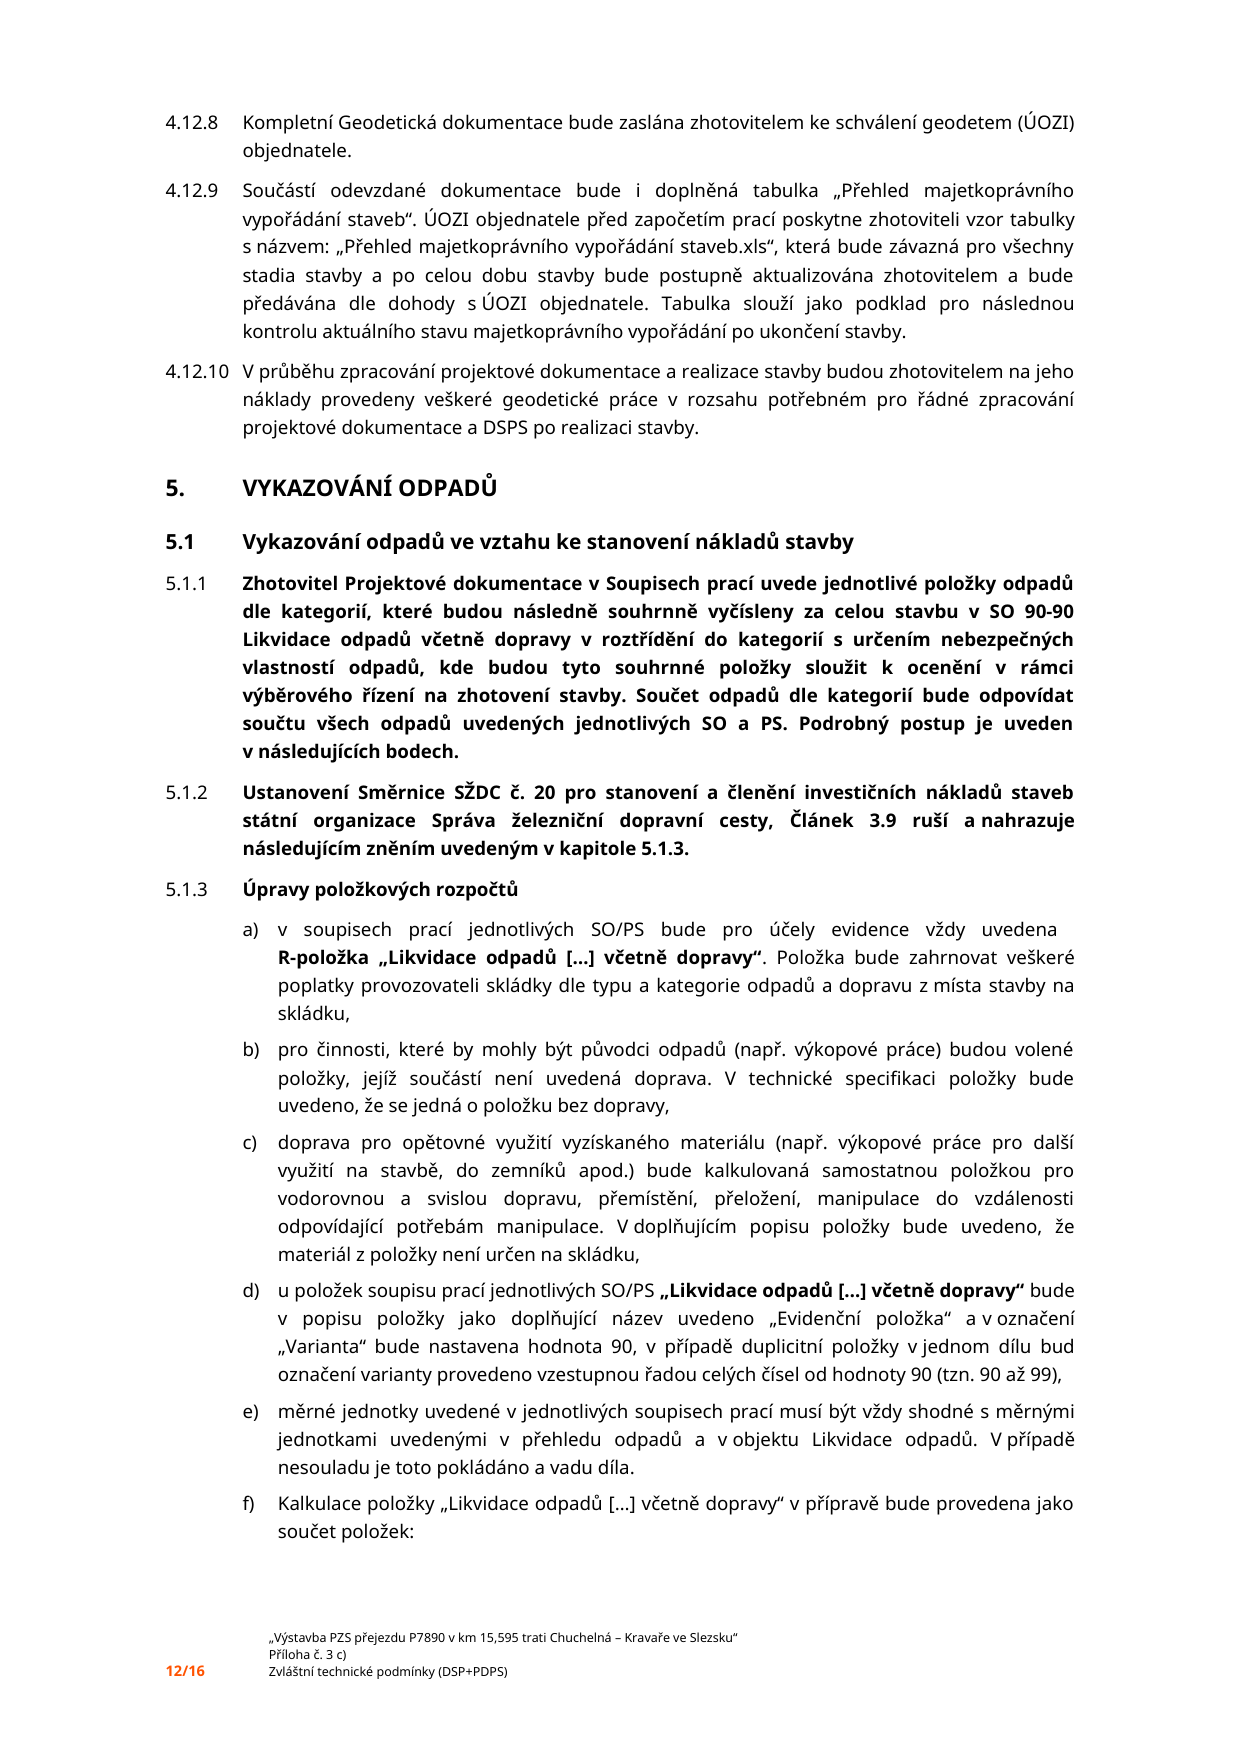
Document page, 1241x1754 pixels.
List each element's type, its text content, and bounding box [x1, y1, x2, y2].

text Kompletní Geodetická dokumentace bude zaslána zhotovitelem ke schválení geodetem (ÚOZI) objednatele. [165, 109, 1075, 163]
text Součástí odevzdané dokumentace bude i doplněná tabulka „Přehled majetkoprávního vypořádání staveb“. ÚOZI objednatele před započetím prací poskytne zhotoviteli vzor tabulky s názvem: „Přehled majetkoprávního vypořádání staveb.xls“, která bude závazná pro všechny stadia stavby a po celou dobu stavby bude postupně aktualizována zhotovitelem a bude předávána dle dohody s ÚOZI objednatele. Tabulka slouží jako podklad pro následnou kontrolu aktuálního stavu majetkoprávního vypořádání po ukončení stavby. [165, 178, 1075, 343]
list v soupisech prací jednotlivých SO/PS bude pro účely evidence vždy uvedena R-položka „Likvidace odpadů […] včetně dopravy“. Položka bude zahrnovat veškeré poplatky provozovateli skládky dle typu a kategorie odpadů a dopravu z místa stavby na skládku, [242, 916, 1075, 1026]
list Zhotovitel Projektové dokumentace v Soupisech prací uvede jednotlivé položky odpadů dle kategorií, které budou následně souhrnně vyčísleny za celou stavbu v SO 90-90 Likvidace odpadů včetně dopravy v roztřídění do kategorií s určením nebezpečných vlastností odpadů, kde budou tyto souhrnné položky sloužit k ocenění v rámci výběrového řízení na zhotovení stavby. Součet odpadů dle kategorií bude odpovídat součtu všech odpadů uvedených jednotlivých SO a PS. Podrobný postup je uveden v následujících bodech. [165, 571, 1075, 764]
list doprava pro opětovné využití vyzískaného materiálu (např. výkopové práce pro další využití na stavbě, do zemníků apod.) bude kalkulovaná samostatnou položkou pro vodorovnou a svislou dopravu, přemístění, přeložení, manipulace do vzdálenosti odpovídající potřebám manipulace. V doplňujícím popisu položky bude uvedeno, že materiál z položky není určen na skládku, [242, 1129, 1075, 1267]
text V průběhu zpracování projektové dokumentace a realizace stavby budou zhotovitelem na jeho náklady provedeny veškeré geodetické práce v rozsahu potřebném pro řádné zpracování projektové dokumentace a DSPS po realizaci stavby. [165, 358, 1075, 440]
list Vykazování odpadů ve vztahu ke stanovení nákladů stavby [165, 527, 1075, 555]
text Vykazování odpadů [165, 472, 1075, 503]
list pro činnosti, které by mohly být původci odpadů (např. výkopové práce) budou volené položky, jejíž součástí není uvedená doprava. V technické specifikaci položky bude uvedeno, že se jedná o položku bez dopravy, [242, 1037, 1075, 1118]
list měrné jednotky uvedené v jednotlivých soupisech prací musí být vždy shodné s měrnými jednotkami uvedenými v přehledu odpadů a v objektu Likvidace odpadů. V případě nesouladu je toto pokládáno a vadu díla. [242, 1398, 1075, 1479]
list Úpravy položkových rozpočtů [165, 876, 1075, 901]
list u položek soupisu prací jednotlivých SO/PS „Likvidace odpadů […] včetně dopravy“ bude v popisu položky jako doplňující název uvedeno „Evidenční položka“ a v označení „Varianta“ bude nastavena hodnota 90, v případě duplicitní položky v jednom dílu bud označení varianty provedeno vzestupnou řadou celých čísel od hodnoty 90 (tzn. 90 až 99), [242, 1278, 1075, 1387]
list Kalkulace položky „Likvidace odpadů […] včetně dopravy“ v přípravě bude provedena jako součet položek: [242, 1490, 1075, 1544]
list Ustanovení Směrnice SŽDC č. 20 pro stanovení a členění investičních nákladů staveb státní organizace Správa železniční dopravní cesty, Článek 3.9 ruší a nahrazuje následujícím zněním uvedeným v kapitole 5.1.3. [165, 779, 1075, 861]
